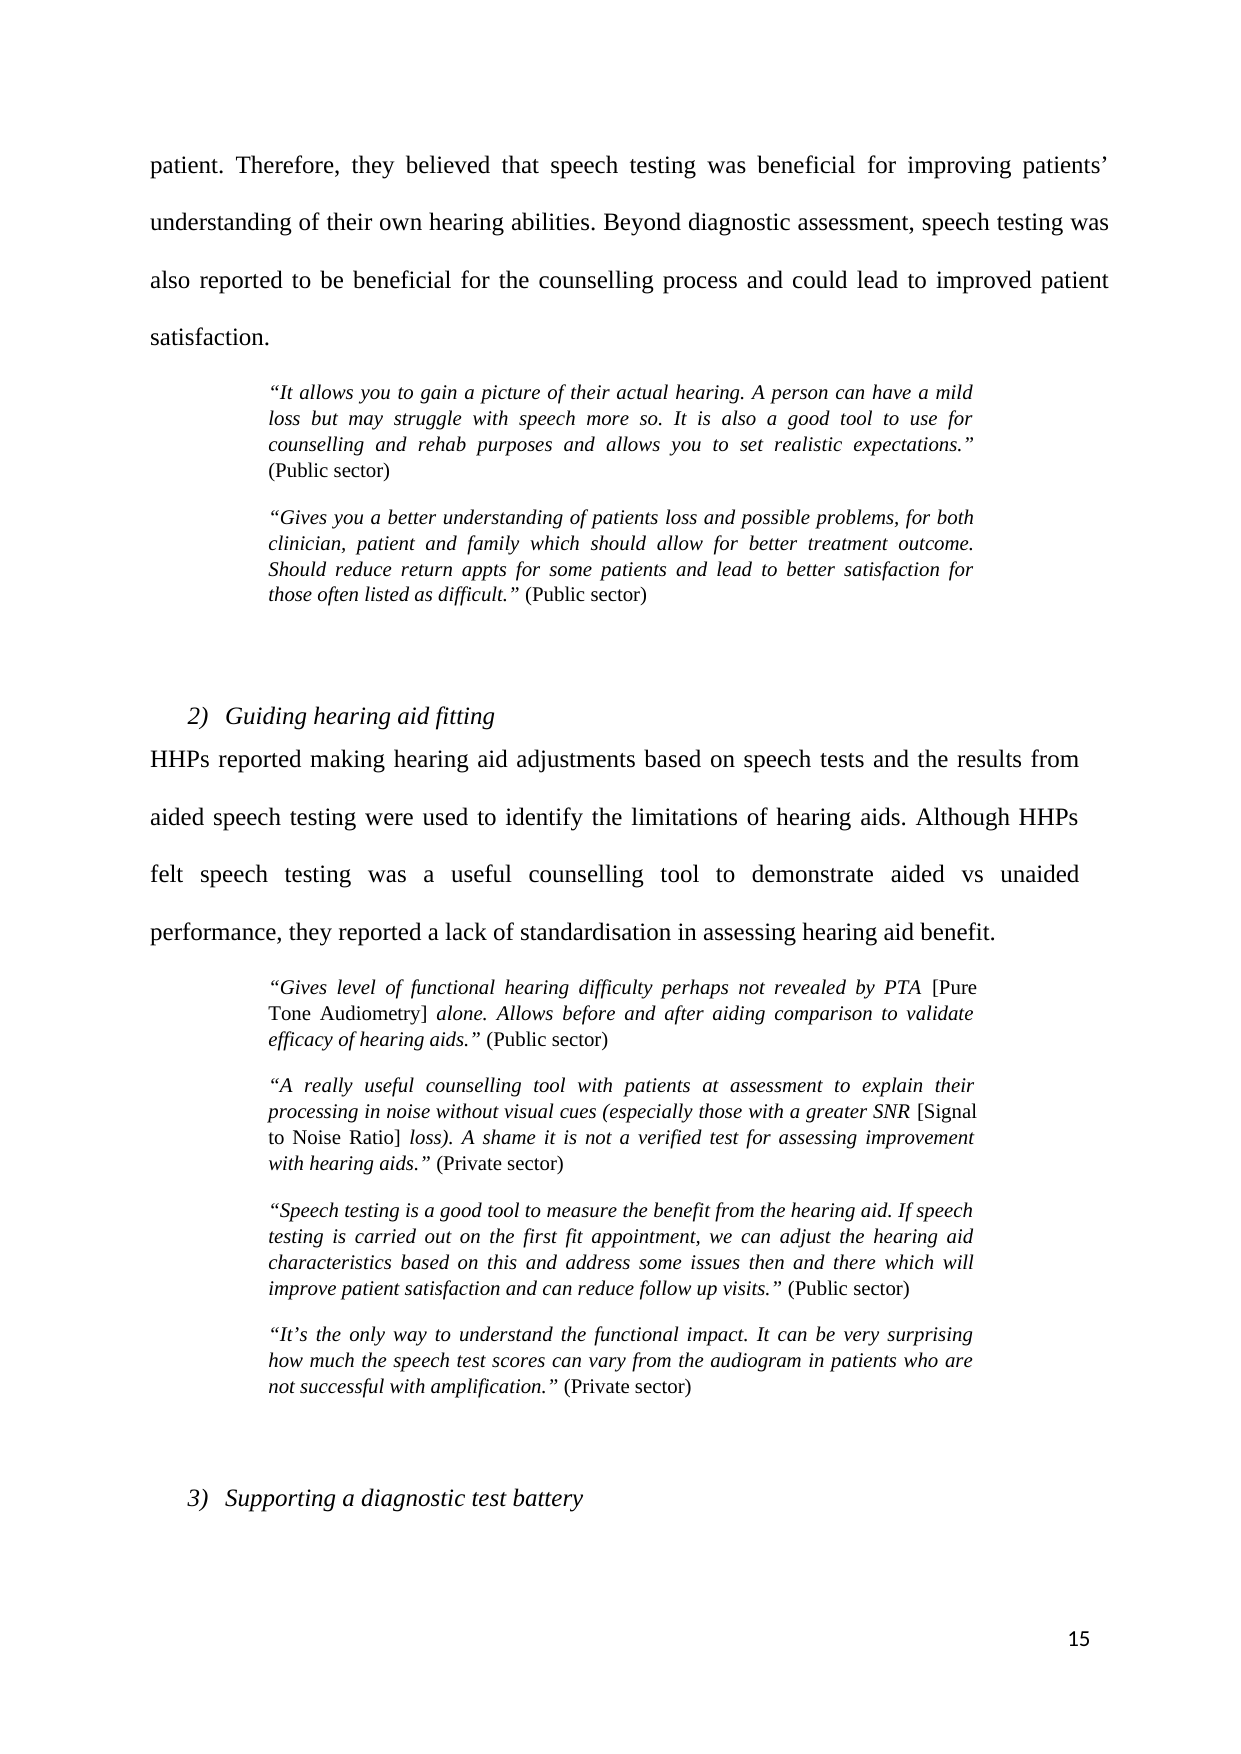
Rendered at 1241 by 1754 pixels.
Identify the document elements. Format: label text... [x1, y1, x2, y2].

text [150, 150, 1110, 351]
text HHPs reported making hearing aid adjustments based on speech tests and the results from aided speech testing were used to identify the limitations of hearing aids. Although HHPs felt speech testing was a useful counselling tool to demonstrate aided vs unaided performance, they reported a lack of standardisation in assessing hearing aid benefit. [150, 744, 1080, 946]
subtitle Guiding hearing aid fitting [187, 701, 1090, 730]
text “Gives level of functional hearing difficulty perhaps not revealed by PTA [Pure Tone Audiometry] alone. Allows before and after aiding comparison to validate efficacy of hearing aids.” (Public sector) [268, 974, 977, 1051]
text “Gives you a better understanding of patients loss and possible problems, for both clinician, patient and family which should allow for better treatment outcome. Should reduce return appts for some patients and lead to better satisfaction for those often listed as difficult.” (Public sector) [268, 504, 977, 606]
subtitle Supporting a diagnostic test battery [187, 1483, 1090, 1512]
text “It allows you to gain a picture of their actual hearing. A person can have a mild loss but may struggle with speech more so. It is also a good tool to use for counselling and rehab purposes and allows you to set realistic expectations.” (Public sector) [268, 380, 977, 482]
text “A really useful counselling tool with patients at assessment to explain their processing in noise without visual cues (especially those with a greater SNR [Signal to Noise Ratio] loss). A shame it is not a verified test for assessing improvement with hearing aids.” (Private sector) [268, 1073, 977, 1175]
text “Speech testing is a good tool to measure the benefit from the hearing aid. If speech testing is carried out on the first fit appointment, we can adjust the hearing aid characteristics based on this and address some issues then and there which will improve patient satisfaction and can reduce follow up visits.” (Public sector) [268, 1198, 977, 1300]
text “It’s the only way to understand the functional impact. It can be very surprising how much the speech test scores can vary from the audiogram in patients who are not successful with amplification.” (Private sector) [268, 1322, 977, 1398]
